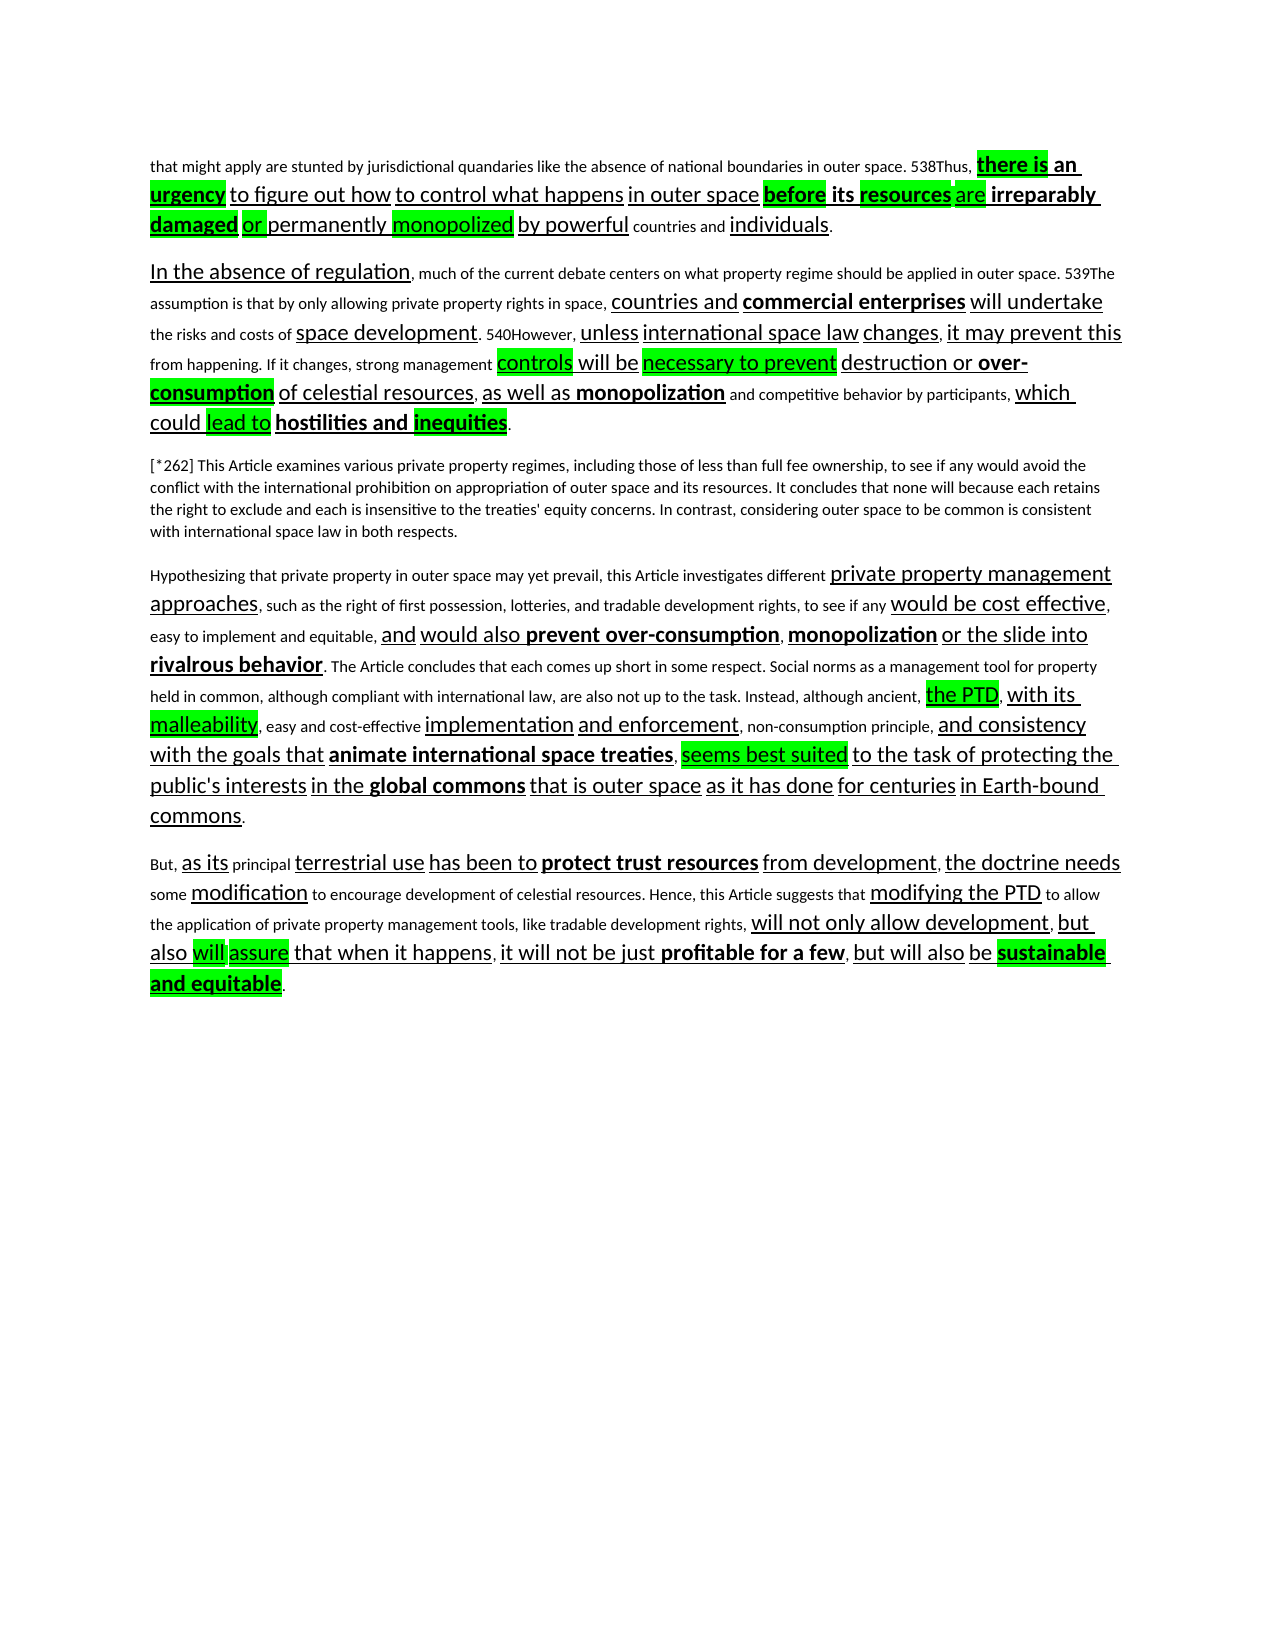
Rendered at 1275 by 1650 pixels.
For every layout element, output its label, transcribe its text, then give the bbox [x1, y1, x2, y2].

text Hypothesizing that private property in outer space may yet prevail, this Article investigates different private property management approaches, such as the right of first possession, lotteries, and tradable development rights, to see if any would be cost effective, easy to implement and equitable, and would also prevent over-consumption, monopolization or the slide into rivalrous behavior. The Article concludes that each comes up short in some respect. Social norms as a management tool for property held in common, although compliant with international law, are also not up to the task. Instead, although ancient, the PTD, with its malleability, easy and cost-effective implementation and enforcement, non-consumption principle, and consistency with the goals that animate international space treaties, seems best suited to the task of protecting the public's interests in the global commons that is outer space as it has done for centuries in Earth-bound commons. [150, 559, 1125, 829]
text [*262] This Article examines various private property regimes, including those of less than full fee ownership, to see if any would avoid the conflict with the international prohibition on appropriation of outer space and its resources. It concludes that none will because each retains the right to exclude and each is insensitive to the treaties' equity concerns. In contrast, considering outer space to be common is consistent with international space law in both respects. [150, 455, 1125, 541]
text In the absence of regulation, much of the current debate centers on what property regime should be applied in outer space. 539The assumption is that by only allowing private property rights in space, countries and commercial enterprises will undertake the risks and costs of space development. 540However, unless international space law changes, it may prevent this from happening. If it changes, strong management controls will be necessary to prevent destruction or over-consumption of celestial resources, as well as monopolization and competitive behavior by participants, which could lead to hostilities and inequities. [150, 257, 1125, 436]
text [150, 150, 1125, 238]
text But, as its principal terrestrial use has been to protect trust resources from development, the doctrine needs some modification to encourage development of celestial resources. Hence, this Article suggests that modifying the PTD to allow the application of private property management tools, like tradable development rights, will not only allow development, but also will assure that when it happens, it will not be just profitable for a few, but will also be sustainable and equitable. [150, 848, 1125, 997]
